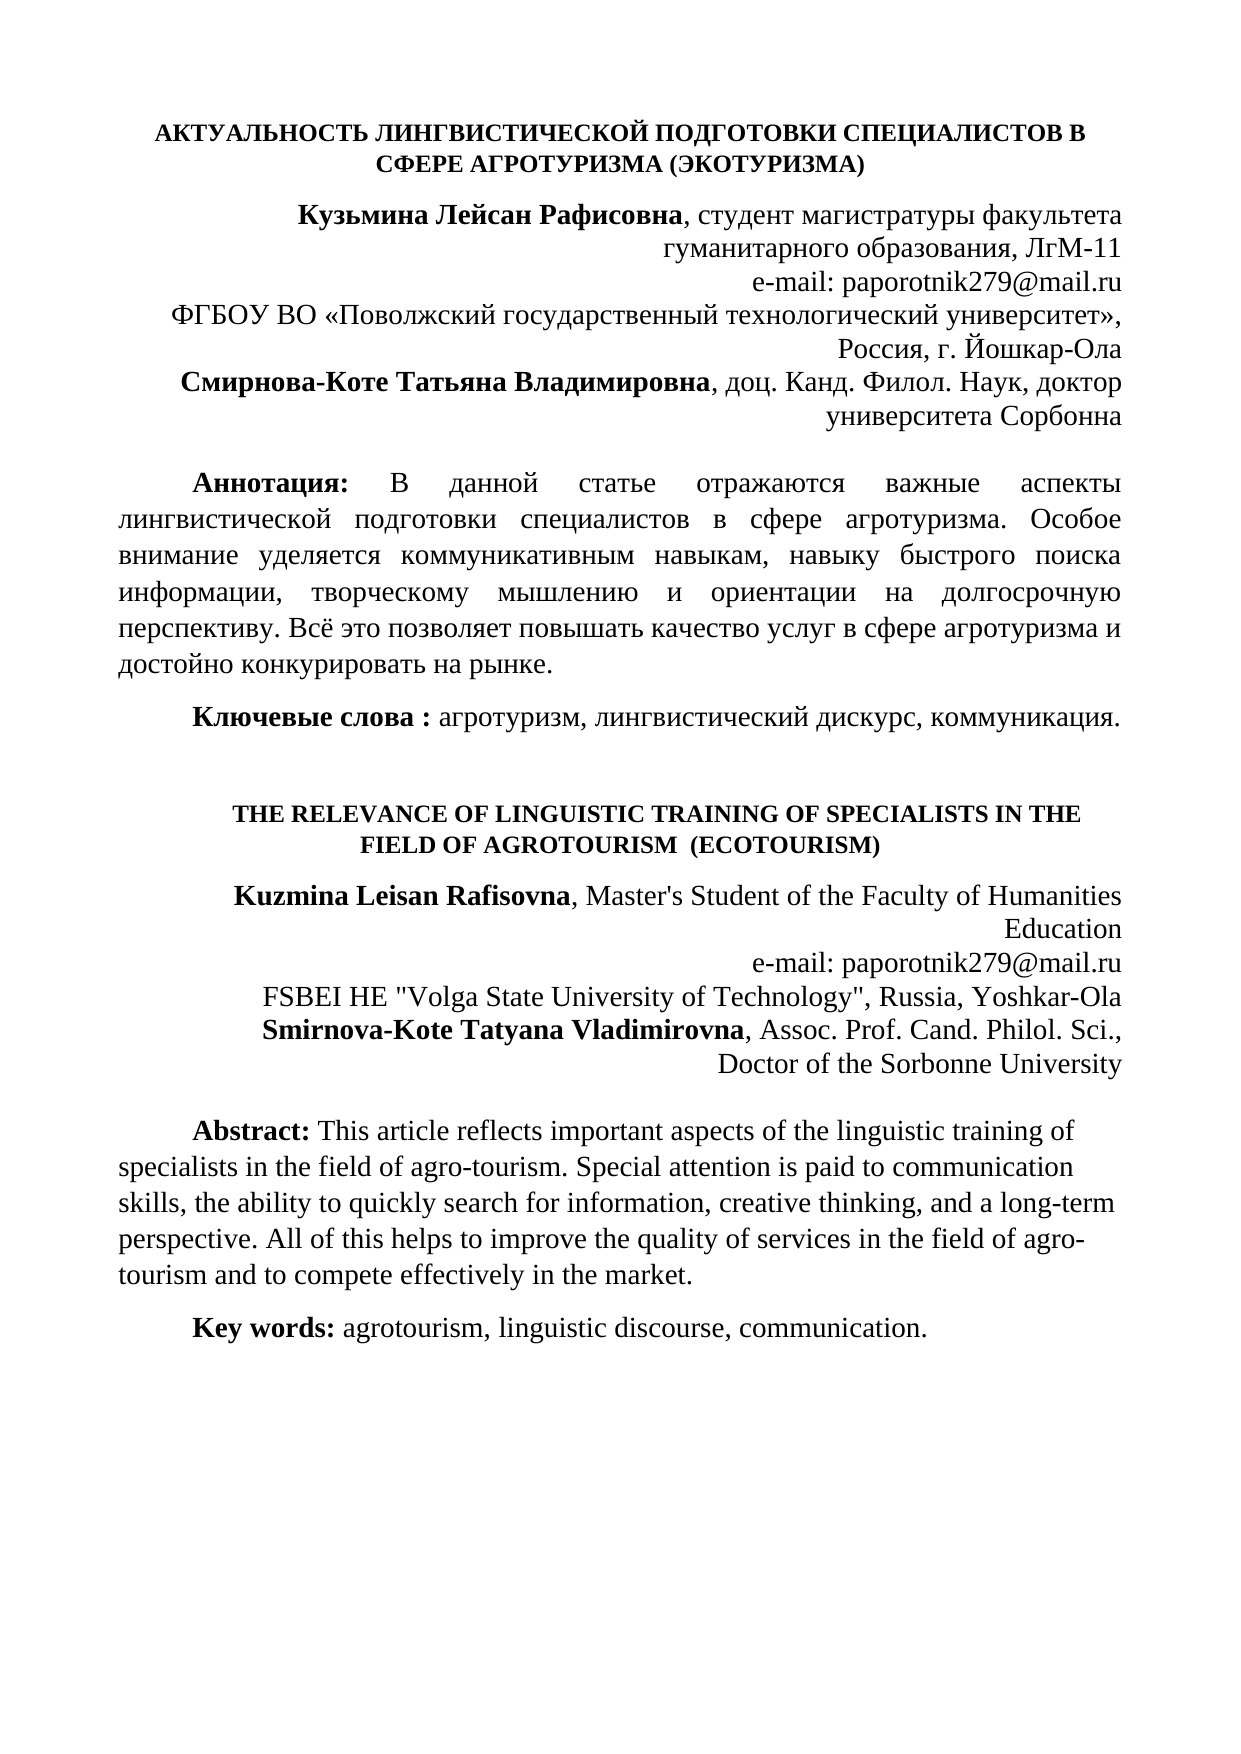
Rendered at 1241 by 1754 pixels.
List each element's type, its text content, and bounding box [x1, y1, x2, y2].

text Ключевые слова : агротуризм, лингвистический дискурс, коммуникация. [118, 699, 1122, 732]
text ФГБОУ ВО «Поволжский государственный технологический университет», Россия, г. Йошкар-Ола [118, 297, 1122, 364]
text Смирнова-Коте Татьяна Владимировна, доц. Канд. Филол. Наук, доктор университета Сорбонна [118, 364, 1122, 432]
text e-mail: paporotnik279@mail.ru [118, 264, 1122, 297]
text THE RELEVANCE OF LINGUISTIC TRAINING OF SPECIALISTS IN THE FIELD OF AGROTOURISM (ECOTOURISM) [118, 799, 1122, 859]
text Kuzmina Leisan Rafisovna, Master's Student of the Faculty of Humanities [118, 878, 1122, 912]
text Education [118, 912, 1122, 945]
text Кузьмина Лейсан Рафисовна, студент магистратуры факультета гуманитарного образования, ЛгМ-11 [118, 197, 1122, 264]
text Smirnova-Kote Tatyana Vladimirovna, Assoc. Prof. Cand. Philol. Sci., Doctor of the Sorbonne University [118, 1012, 1122, 1079]
text Key words: agrotourism, linguistic discourse, communication. [118, 1310, 1122, 1344]
text АКТУАЛЬНОСТЬ ЛИНГВИСТИЧЕСКОЙ ПОДГОТОВКИ СПЕЦИАЛИСТОВ В СФЕРЕ АГРОТУРИЗМА (ЭКОТУРИЗМА) [118, 118, 1122, 178]
text e-mail: paporotnik279@mail.ru [118, 945, 1122, 979]
text Аннотация: В данной статье отражаются важные аспекты лингвистической подготовки специалистов в сфере агротуризма. Особое внимание уделяется коммуникативным навыкам, навыку быстрого поиска информации, творческому мышлению и ориентации на долгосрочную перспективу. Всё это позволяет повышать качество услуг в сфере агротуризма и достойно конкурировать на рынке. [118, 465, 1122, 679]
text Abstract: This article reflects important aspects of the linguistic training of specialists in the field of agro-tourism. Special attention is paid to communication skills, the ability to quickly search for information, creative thinking, and a long-term perspective. All of this helps to improve the quality of services in the field of agro-tourism and to compete effectively in the market. [118, 1113, 1122, 1291]
text FSBEI HE "Volga State University of Technology", Russia, Yoshkar-Ola [118, 979, 1122, 1012]
